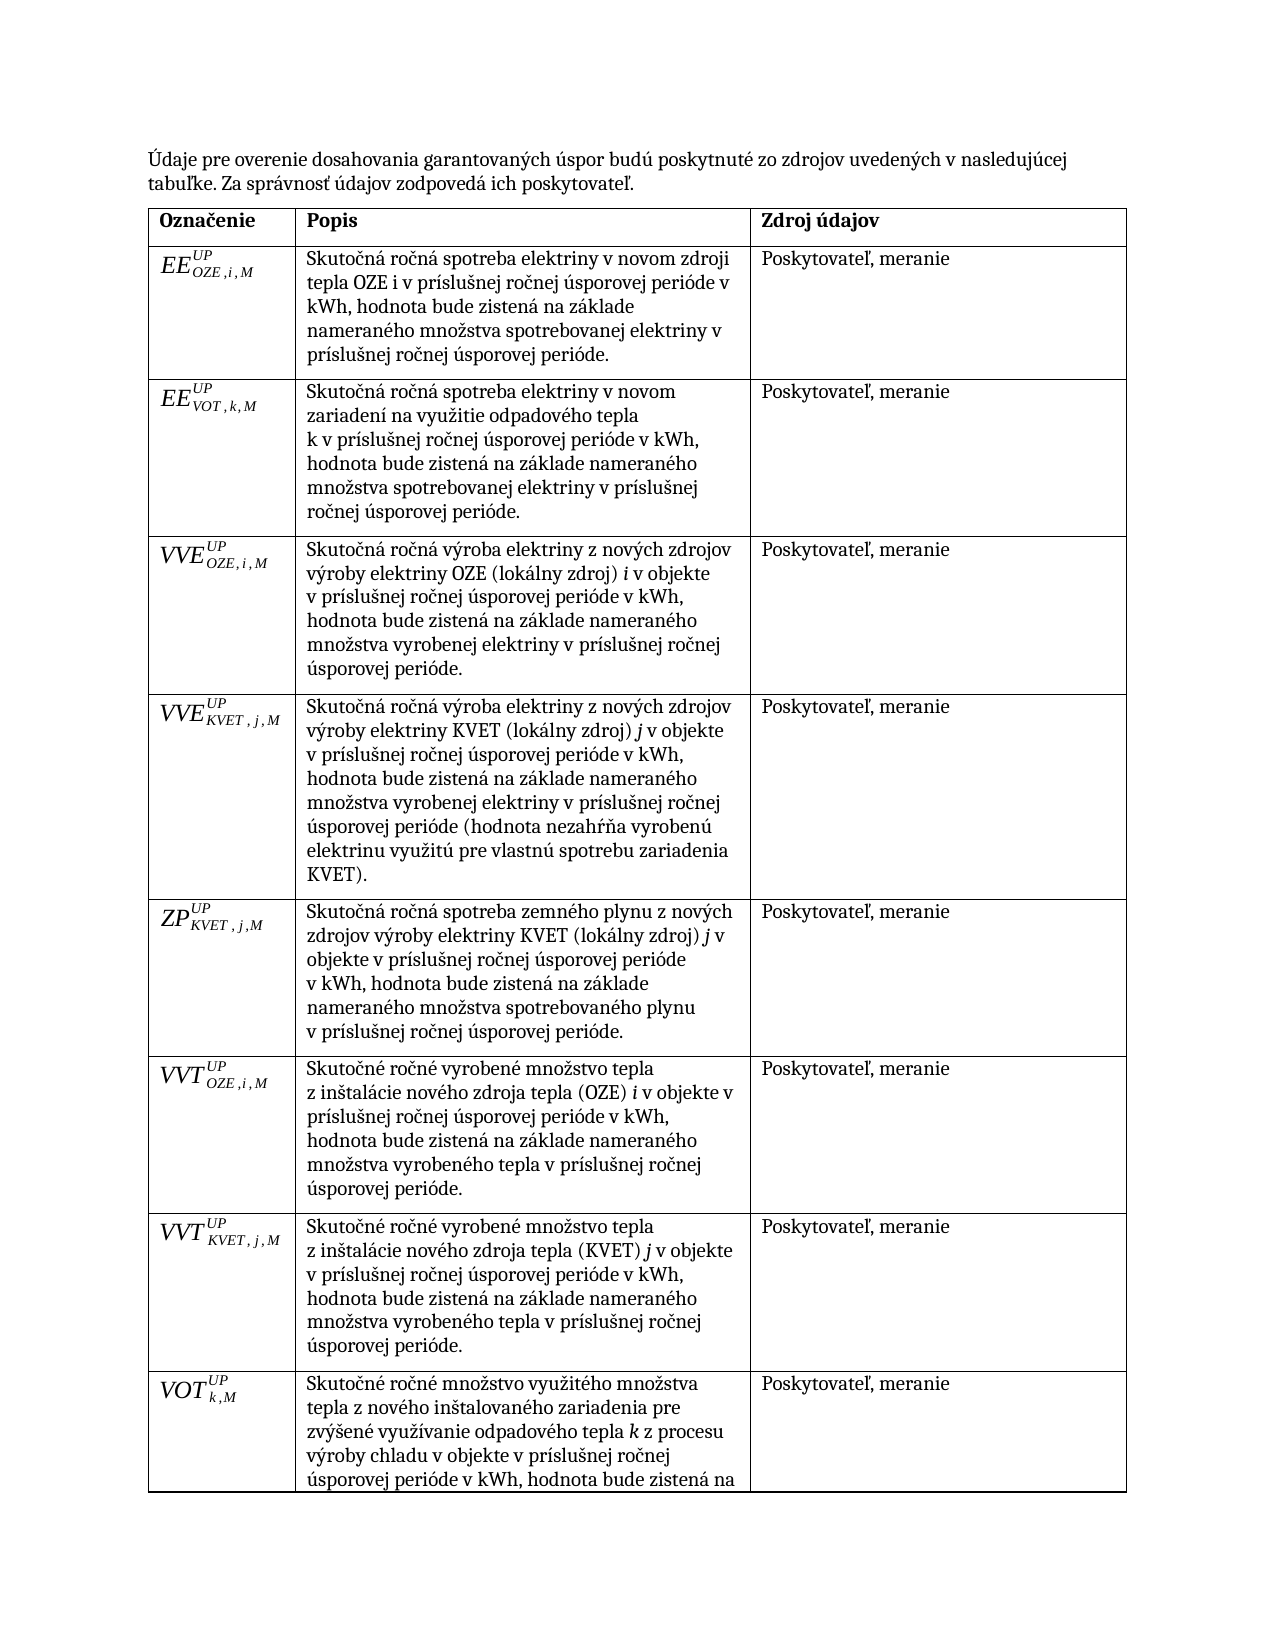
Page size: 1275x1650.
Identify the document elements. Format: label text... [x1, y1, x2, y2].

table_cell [751, 1372, 1126, 1491]
table_cell Skutočná ročná výroba elektriny z nových zdrojov výroby elektriny OZE (lokálny zdroj) i v objekte v príslušnej ročnej úsporovej perióde v kWh, hodnota bude zistená na základe nameraného množstva vyrobenej elektriny v príslušnej ročnej úsporovej perióde. [296, 537, 750, 693]
table_cell [149, 695, 295, 899]
table_cell [149, 380, 295, 536]
table_cell Poskytovateľ, meranie [751, 380, 1126, 536]
table_cell Skutočná ročná spotreba elektriny v novom zariadení na využitie odpadového tepla k v príslušnej ročnej úsporovej perióde v kWh, hodnota bude zistená na základe nameraného množstva spotrebovanej elektriny v príslušnej ročnej úsporovej perióde. [296, 380, 750, 536]
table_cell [296, 1372, 750, 1491]
table_cell Poskytovateľ, meranie [751, 1057, 1126, 1213]
table_cell Poskytovateľ, meranie [751, 695, 1126, 899]
table_cell [149, 1057, 295, 1213]
table_cell Poskytovateľ, meranie [751, 1214, 1126, 1371]
table_cell Poskytovateľ, meranie [751, 247, 1126, 379]
text Údaje pre overenie dosahovania garantovaných úspor budú poskytnuté zo zdrojov uvedených v nasledujúcej tabuľke. Za správnosť údajov zodpovedá ich poskytovateľ. [148, 148, 1127, 196]
table_cell Skutočná ročná spotreba elektriny v novom zdroji tepla OZE i v príslušnej ročnej úsporovej perióde v kWh, hodnota bude zistená na základe nameraného množstva spotrebovanej elektriny v príslušnej ročnej úsporovej perióde. [296, 247, 750, 379]
table_cell Skutočná ročná výroba elektriny z nových zdrojov výroby elektriny KVET (lokálny zdroj) j v objekte v príslušnej ročnej úsporovej perióde v kWh, hodnota bude zistená na základe nameraného množstva vyrobenej elektriny v príslušnej ročnej úsporovej perióde (hodnota nezahŕňa vyrobenú elektrinu využitú pre vlastnú spotrebu zariadenia KVET). [296, 695, 750, 899]
table_cell Skutočné ročné vyrobené množstvo tepla z inštalácie nového zdroja tepla (OZE) i v objekte v príslušnej ročnej úsporovej perióde v kWh, hodnota bude zistená na základe nameraného množstva vyrobeného tepla v príslušnej ročnej úsporovej perióde. [296, 1057, 750, 1213]
table_cell Skutočné ročné vyrobené množstvo tepla z inštalácie nového zdroja tepla (KVET) j v objekte v príslušnej ročnej úsporovej perióde v kWh, hodnota bude zistená na základe nameraného množstva vyrobeného tepla v príslušnej ročnej úsporovej perióde. [296, 1214, 750, 1371]
table_cell [149, 537, 295, 693]
table_header Označenie [149, 209, 295, 246]
table_cell Poskytovateľ, meranie [751, 900, 1126, 1056]
table_cell [149, 1214, 295, 1371]
table_header Popis [296, 209, 750, 246]
table_cell [149, 900, 295, 1056]
table_cell Skutočná ročná spotreba zemného plynu z nových zdrojov výroby elektriny KVET (lokálny zdroj) j v objekte v príslušnej ročnej úsporovej perióde v kWh, hodnota bude zistená na základe nameraného množstva spotrebovaného plynu v príslušnej ročnej úsporovej perióde. [296, 900, 750, 1056]
table_cell Poskytovateľ, meranie [751, 537, 1126, 693]
table_header Zdroj údajov [751, 209, 1126, 246]
table_cell [149, 1372, 295, 1491]
table_cell [149, 247, 295, 379]
